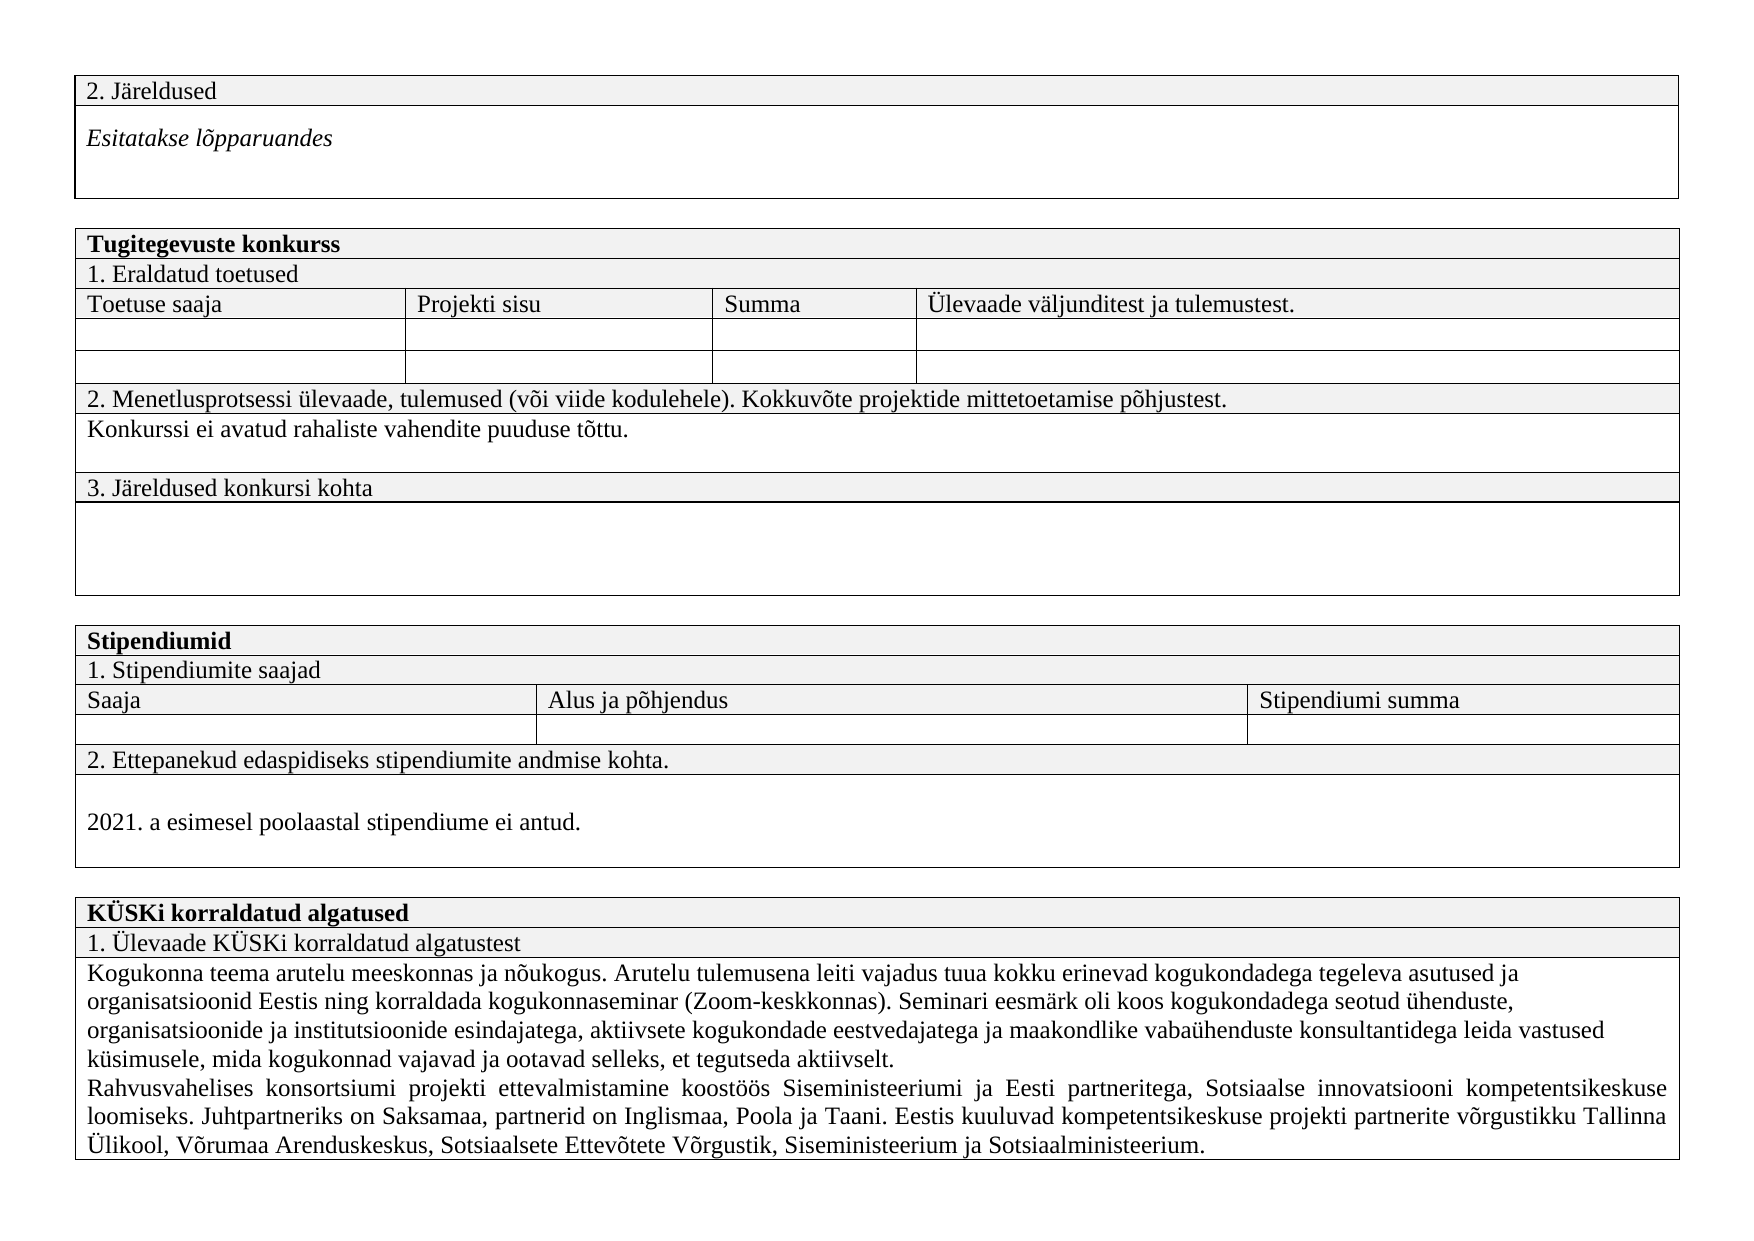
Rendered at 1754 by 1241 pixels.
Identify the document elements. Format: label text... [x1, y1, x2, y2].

table_cell Saaja [76, 685, 536, 714]
table_cell [713, 319, 916, 350]
table_cell [713, 351, 916, 383]
table_cell Toetuse saaja [76, 289, 405, 317]
table_cell 2. Menetlusprotsessi ülevaade, tulemused (või viide kodulehele). Kokkuvõte projektide mittetoetamise põhjustest. [76, 384, 1679, 413]
table_cell [537, 715, 1247, 744]
table_cell 1. Ülevaade KÜSKi korraldatud algatustest [76, 928, 1679, 957]
table_cell Konkurssi ei avatud rahaliste vahendite puuduse tõttu. [76, 414, 1679, 472]
table_cell Ülevaade väljunditest ja tulemustest. [917, 289, 1679, 317]
table_cell Projekti sisu [406, 289, 712, 317]
table_header Stipendiumid [76, 626, 1679, 654]
table_cell [406, 319, 712, 350]
table_cell [76, 319, 405, 350]
table_header Tugitegevuste konkurss [76, 229, 1679, 258]
table_cell [76, 715, 536, 744]
table_cell Esitatakse lõpparuandes [76, 106, 1678, 198]
table_cell [76, 503, 1679, 595]
table_cell Stipendiumi summa [1248, 685, 1679, 714]
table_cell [76, 958, 1679, 1159]
table_cell Summa [713, 289, 916, 317]
table_cell [917, 319, 1679, 350]
table_cell 3. Järeldused konkursi kohta [76, 473, 1679, 501]
table_cell [406, 351, 712, 383]
table_cell Alus ja põhjendus [537, 685, 1247, 714]
table_cell 2. Järeldused [76, 76, 1678, 105]
table_cell 1. Stipendiumite saajad [76, 656, 1679, 684]
table_cell [917, 351, 1679, 383]
table_cell [1248, 715, 1679, 744]
table_header KÜSKi korraldatud algatused [76, 898, 1679, 927]
table_cell 2. Ettepanekud edaspidiseks stipendiumite andmise kohta. [76, 745, 1679, 774]
table_cell 2021. a esimesel poolaastal stipendiume ei antud. [76, 775, 1679, 867]
table_cell 1. Eraldatud toetused [76, 259, 1679, 288]
table_cell [76, 351, 405, 383]
